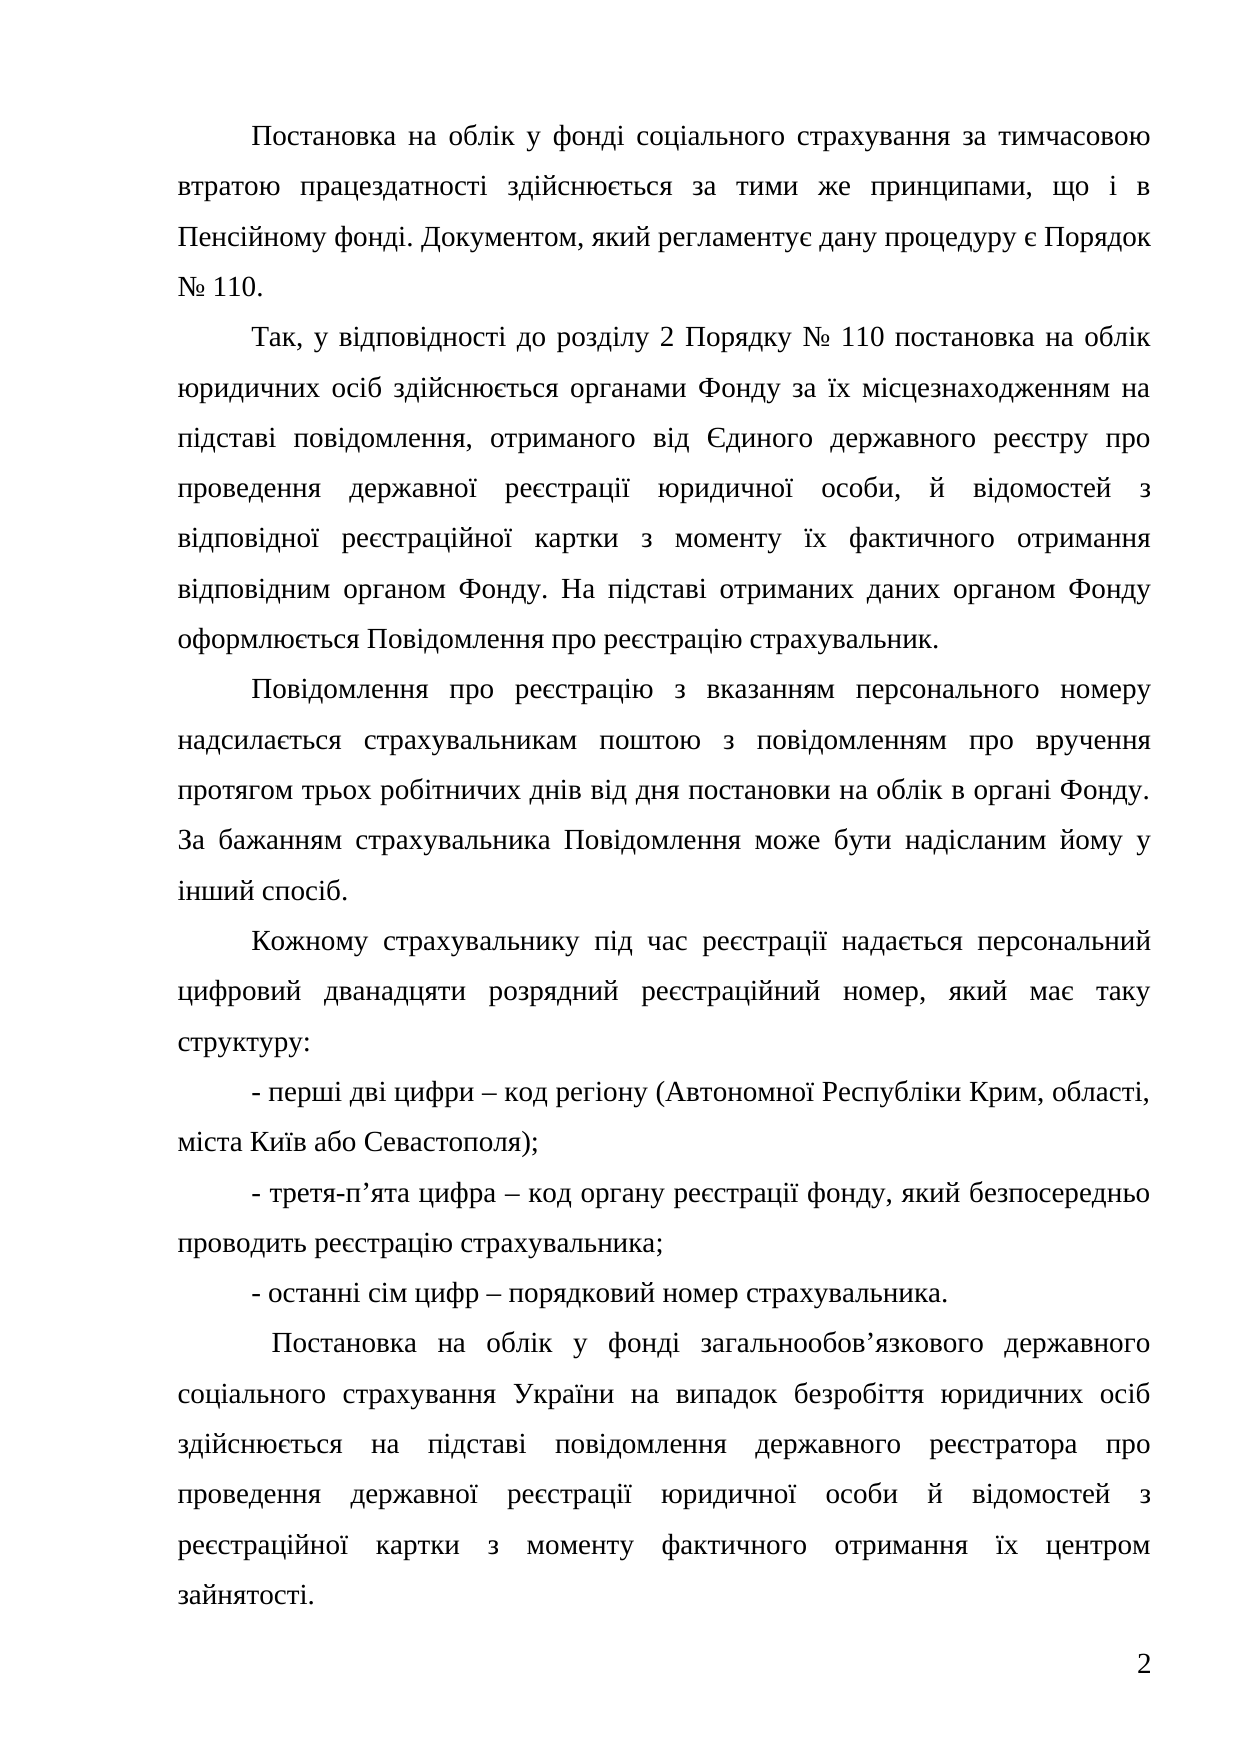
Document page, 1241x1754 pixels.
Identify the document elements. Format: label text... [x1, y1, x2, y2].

text Постановка на облік у фонді загальнообов’язкового державного соціального страхування України на випадок безробіття юридичних осіб здійснюється на підставі повідомлення державного реєстратора про проведення державної реєстрації юридичної особи й відомостей з реєстраційної картки з моменту фактичного отримання їх центром зайнятості. [177, 1326, 1152, 1611]
text - третя-п’ята цифра – код органу реєстрації фонду, який безпосередньо проводить реєстрацію страхувальника; [177, 1175, 1152, 1258]
text Так, у відповідності до розділу 2 Порядку № 110 постановка на облік юридичних осіб здійснюється органами Фонду за їх місцезнаходженням на підставі повідомлення, отриманого від Єдиного державного реєстру про проведення державної реєстрації юридичної особи, й відомостей з відповідної реєстраційної картки з моменту їх фактичного отримання відповідним органом Фонду. На підставі отриманих даних органом Фонду оформлюється Повідомлення про реєстрацію страхувальник. [177, 319, 1152, 655]
text - перші дві цифри – код регіону (Автономної Республіки Крим, області, міста Київ або Севастополя); [177, 1074, 1152, 1158]
text Повідомлення про реєстрацію з вказанням персонального номеру надсилається страхувальникам поштою з повідомленням про вручення протягом трьох робітничих днів від дня постановки на облік в органі Фонду. За бажанням страхувальника Повідомлення може бути надісланим йому у інший спосіб. [177, 672, 1152, 906]
text - останні сім цифр – порядковий номер страхувальника. [177, 1275, 1152, 1309]
text Постановка на облік у фонді соціального страхування за тимчасовою втратою працездатності здійснюється за тими же принципами, що і в Пенсійному фонді. Документом, який регламентує дану процедуру є Порядок № 110. [177, 118, 1152, 303]
text Кожному страхувальнику під час реєстрації надається персональний цифровий дванадцяти розрядний реєстраційний номер, який має таку структуру: [177, 923, 1152, 1057]
